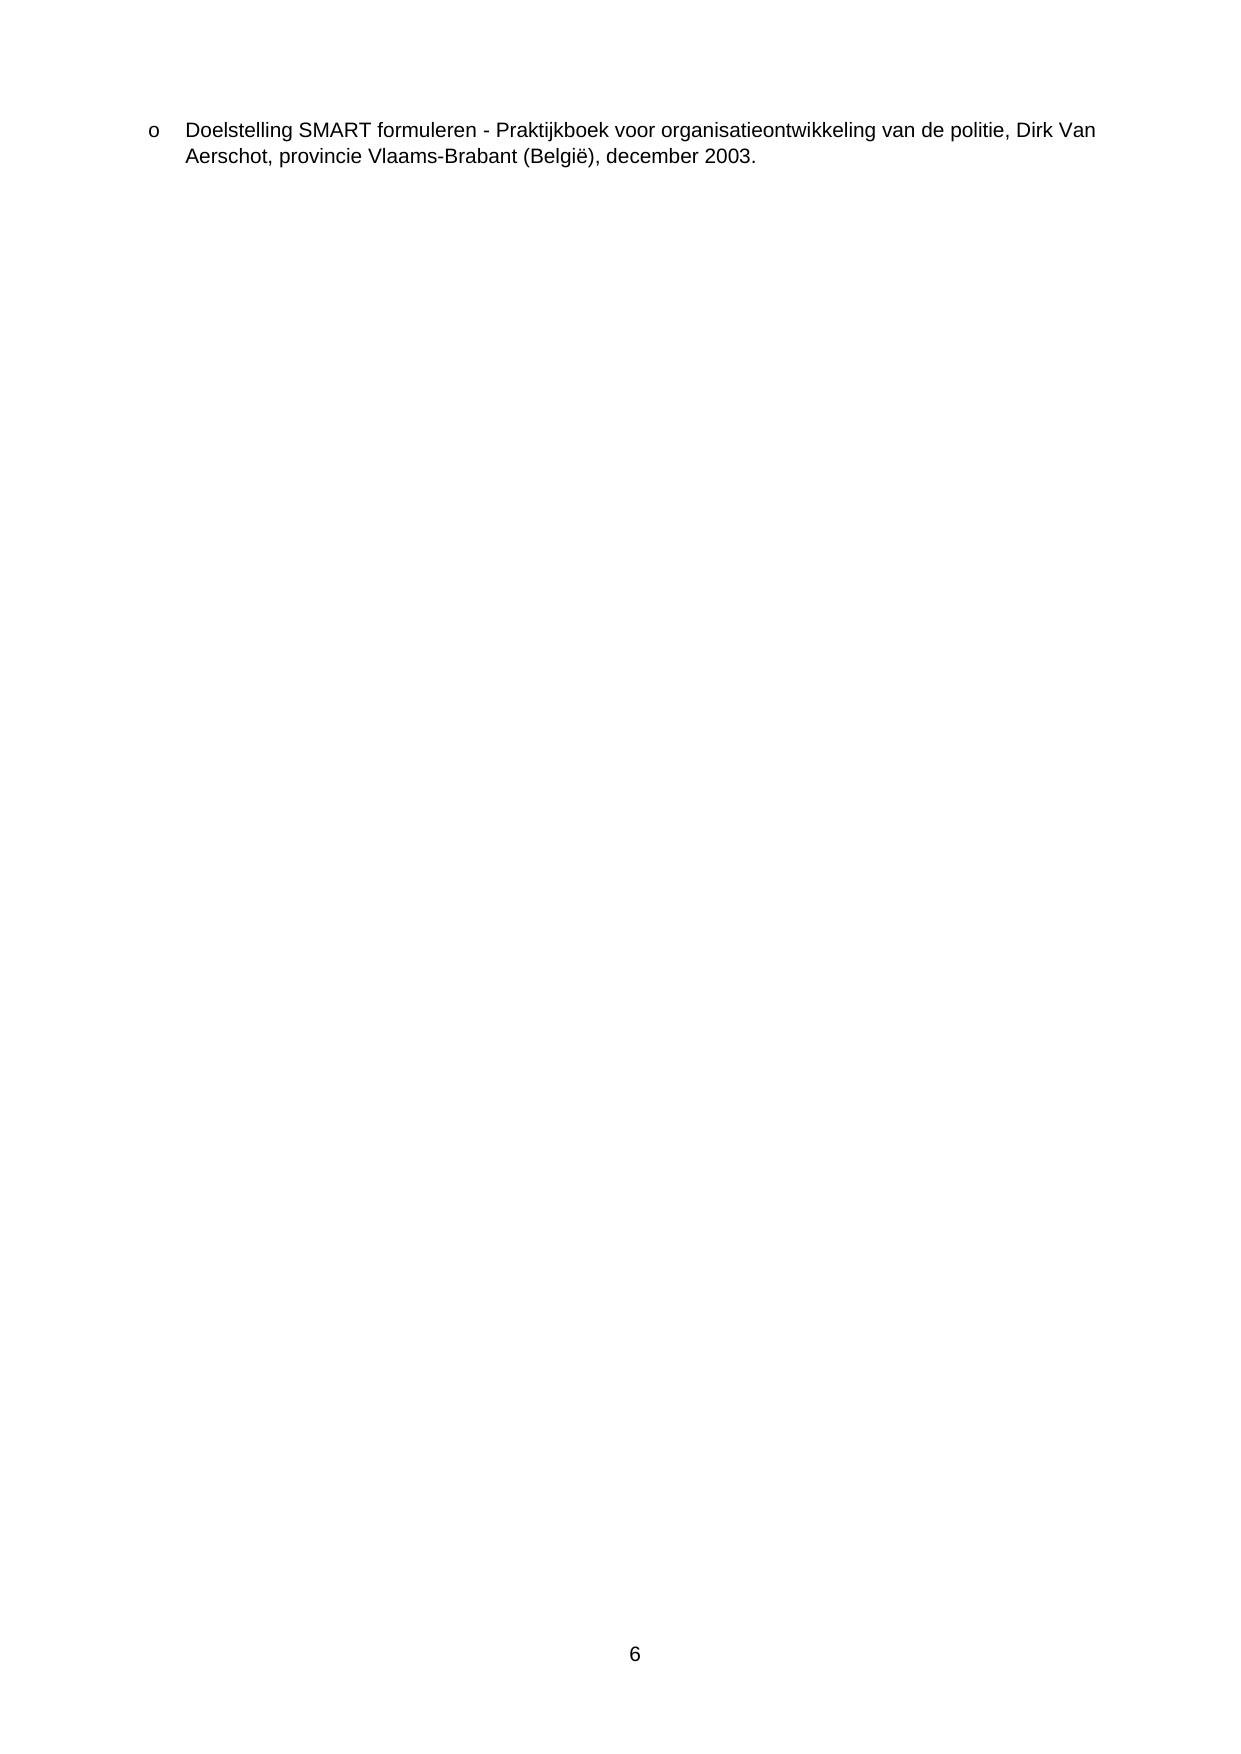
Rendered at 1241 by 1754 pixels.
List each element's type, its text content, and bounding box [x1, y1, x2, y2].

list Doelstelling SMART formuleren - Praktijkboek voor organisatieontwikkeling van de politie, Dirk Van Aerschot, provincie Vlaams-Brabant (België), december 2003. [148, 118, 1122, 168]
